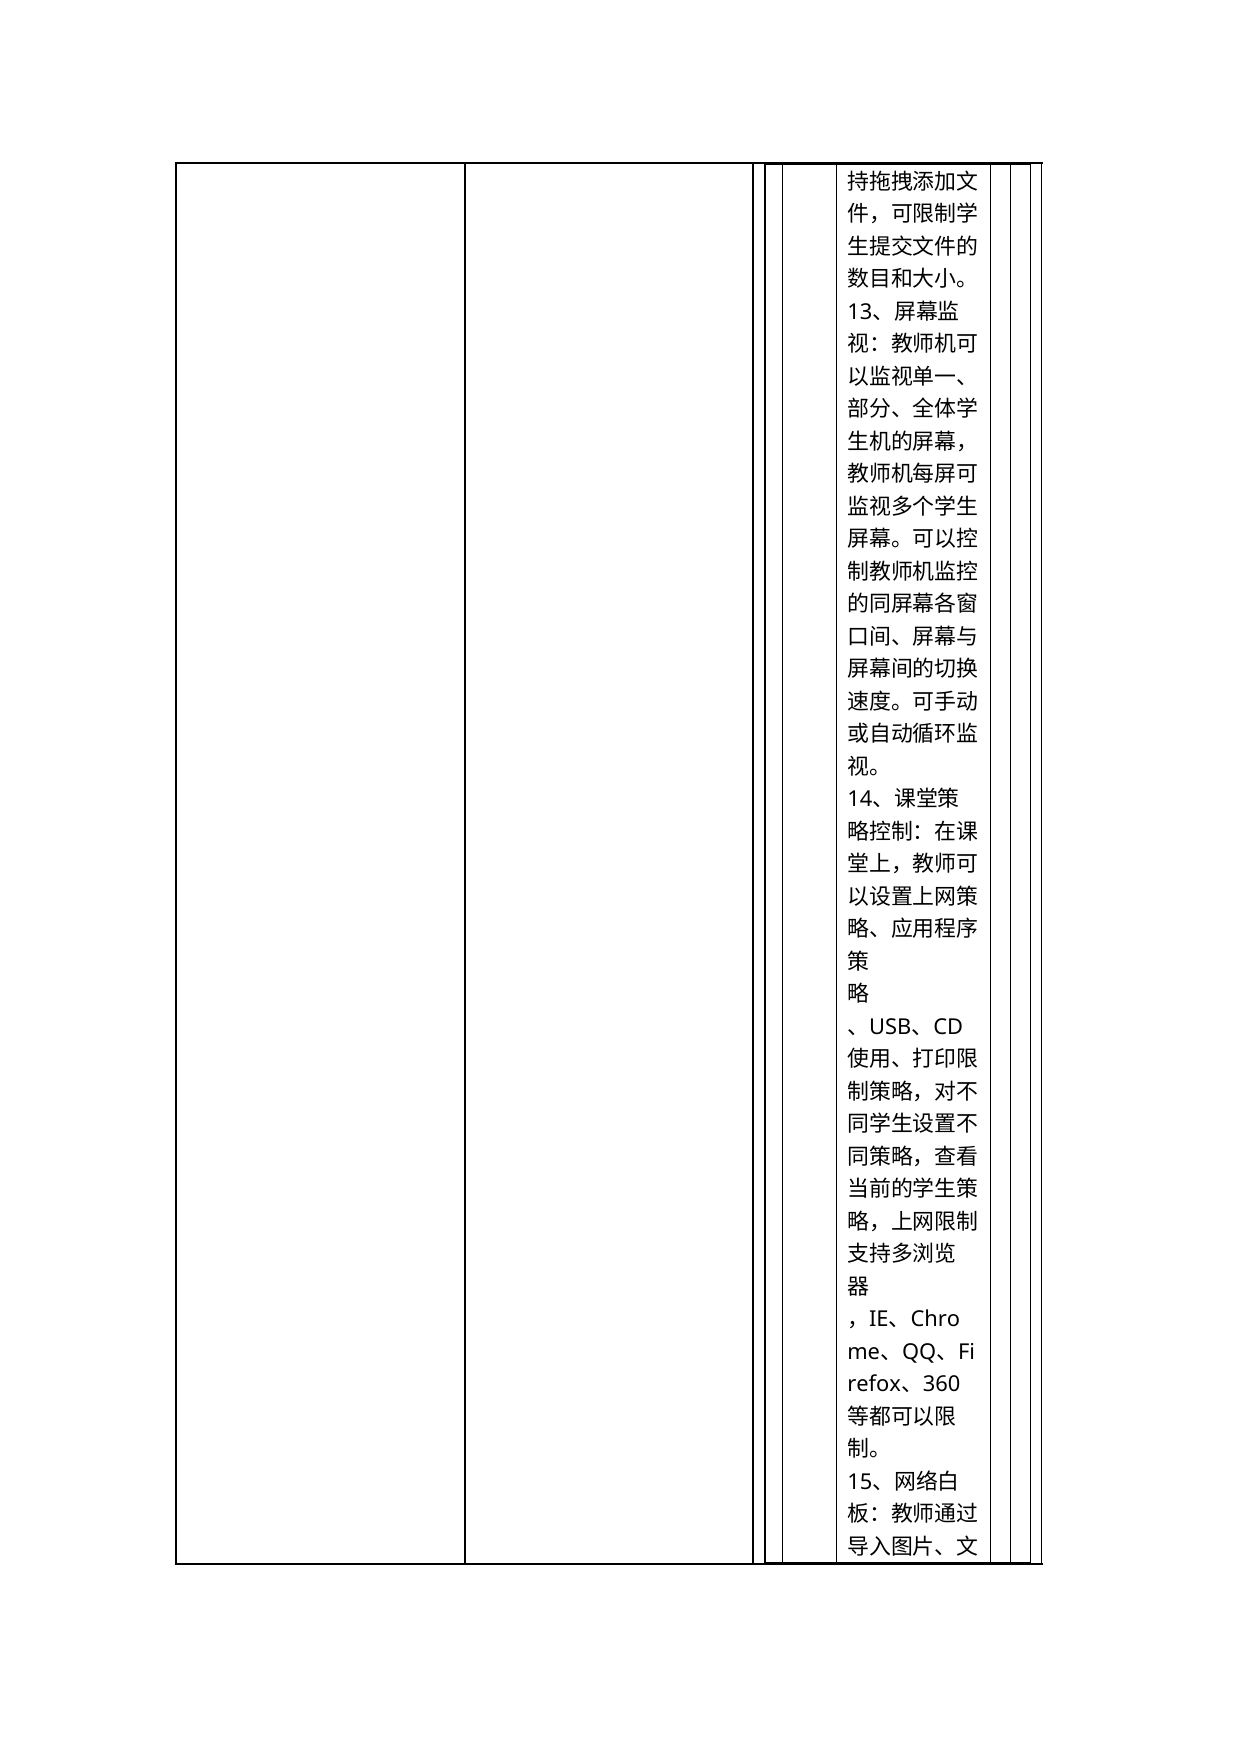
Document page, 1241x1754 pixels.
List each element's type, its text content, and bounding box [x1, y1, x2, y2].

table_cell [766, 165, 782, 1562]
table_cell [1031, 164, 1041, 1563]
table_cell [754, 164, 764, 1563]
table_cell 1 [177, 164, 464, 1563]
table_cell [783, 165, 836, 1562]
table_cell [1011, 165, 1030, 1562]
table_cell [466, 164, 752, 1563]
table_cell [991, 165, 1010, 1562]
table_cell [837, 165, 990, 1562]
